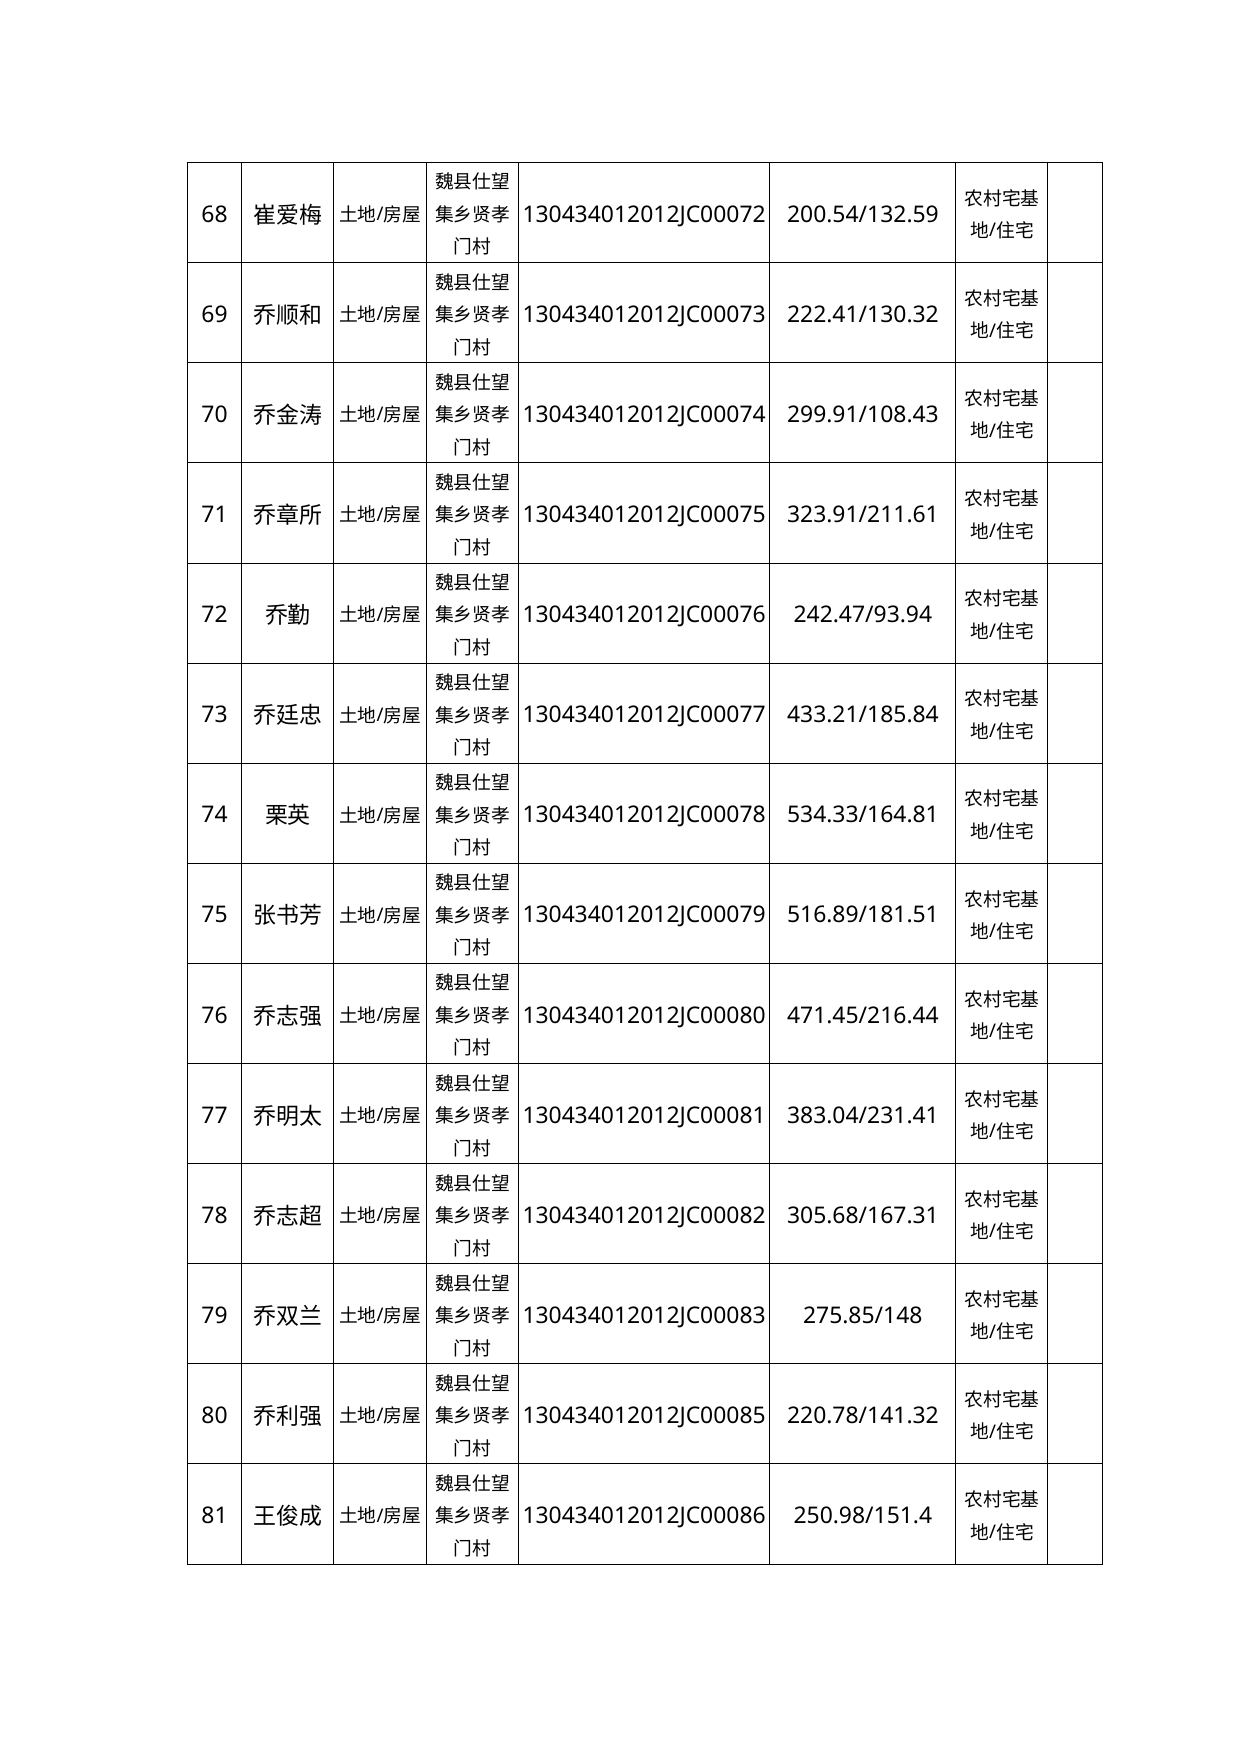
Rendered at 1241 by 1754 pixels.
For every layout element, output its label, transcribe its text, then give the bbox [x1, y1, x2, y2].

table_cell 魏县仕望集乡贤孝门村 [427, 363, 518, 462]
table_cell 土地/房屋 [334, 1464, 426, 1563]
table_cell 农村宅基地/住宅 [956, 764, 1047, 863]
table_cell 魏县仕望集乡贤孝门村 [427, 764, 518, 863]
table_cell [1048, 1064, 1102, 1163]
table_cell 433.21/185.84 [770, 664, 955, 763]
table_cell 魏县仕望集乡贤孝门村 [427, 163, 518, 262]
table_cell 乔志强 [242, 964, 333, 1063]
table_cell 农村宅基地/住宅 [956, 664, 1047, 763]
table_cell 乔明太 [242, 1064, 333, 1163]
table_cell 农村宅基地/住宅 [956, 1364, 1047, 1463]
table_cell 张书芳 [242, 864, 333, 963]
table_cell 534.33/164.81 [770, 764, 955, 863]
table_cell 乔双兰 [242, 1264, 333, 1363]
table_cell 魏县仕望集乡贤孝门村 [427, 1364, 518, 1463]
table_cell 130434012012JC00074 [519, 363, 769, 462]
table_cell 222.41/130.32 [770, 263, 955, 362]
table_cell 242.47/93.94 [770, 564, 955, 662]
table_cell 130434012012JC00085 [519, 1364, 769, 1463]
table_cell 130434012012JC00076 [519, 564, 769, 662]
table_cell 乔志超 [242, 1164, 333, 1263]
table_cell 魏县仕望集乡贤孝门村 [427, 664, 518, 763]
table_cell 王俊成 [242, 1464, 333, 1563]
table_cell 农村宅基地/住宅 [956, 263, 1047, 362]
table_cell 魏县仕望集乡贤孝门村 [427, 263, 518, 362]
table_cell [1048, 1264, 1102, 1363]
table_cell 土地/房屋 [334, 1364, 426, 1463]
table_cell 农村宅基地/住宅 [956, 564, 1047, 662]
table_cell 土地/房屋 [334, 1164, 426, 1263]
table_cell 农村宅基地/住宅 [956, 1164, 1047, 1263]
table_cell [1048, 263, 1102, 362]
table_cell 69 [188, 263, 241, 362]
table_cell 土地/房屋 [334, 463, 426, 562]
table_cell 魏县仕望集乡贤孝门村 [427, 864, 518, 963]
table_cell 130434012012JC00082 [519, 1164, 769, 1263]
table_cell 土地/房屋 [334, 1264, 426, 1363]
table_cell 魏县仕望集乡贤孝门村 [427, 964, 518, 1063]
table_cell 农村宅基地/住宅 [956, 1264, 1047, 1363]
table_cell 383.04/231.41 [770, 1064, 955, 1163]
table_cell 73 [188, 664, 241, 763]
table_cell 70 [188, 363, 241, 462]
table_cell 乔章所 [242, 463, 333, 562]
table_cell 79 [188, 1264, 241, 1363]
table_cell 土地/房屋 [334, 263, 426, 362]
table_cell 78 [188, 1164, 241, 1263]
table_cell [1048, 363, 1102, 462]
table_cell 220.78/141.32 [770, 1364, 955, 1463]
table_cell [1048, 1164, 1102, 1263]
table_cell 81 [188, 1464, 241, 1563]
table_cell [1048, 964, 1102, 1063]
table_cell 72 [188, 564, 241, 662]
table_cell 土地/房屋 [334, 664, 426, 763]
table_cell 75 [188, 864, 241, 963]
table_cell 魏县仕望集乡贤孝门村 [427, 463, 518, 562]
table_cell 乔顺和 [242, 263, 333, 362]
table_cell 71 [188, 463, 241, 562]
table_cell [1048, 764, 1102, 863]
table_cell [1048, 463, 1102, 562]
table_cell 土地/房屋 [334, 564, 426, 662]
table_cell 130434012012JC00086 [519, 1464, 769, 1563]
table_cell 305.68/167.31 [770, 1164, 955, 1263]
table_cell [1048, 1464, 1102, 1563]
table_cell [1048, 564, 1102, 662]
table_cell 土地/房屋 [334, 363, 426, 462]
table_cell 土地/房屋 [334, 864, 426, 963]
table_cell 农村宅基地/住宅 [956, 964, 1047, 1063]
table_cell 275.85/148 [770, 1264, 955, 1363]
table_cell 土地/房屋 [334, 163, 426, 262]
table_cell 471.45/216.44 [770, 964, 955, 1063]
table_cell 80 [188, 1364, 241, 1463]
table_cell 516.89/181.51 [770, 864, 955, 963]
table_cell 魏县仕望集乡贤孝门村 [427, 1264, 518, 1363]
table_cell 130434012012JC00081 [519, 1064, 769, 1163]
table_cell 魏县仕望集乡贤孝门村 [427, 1464, 518, 1563]
table_cell 77 [188, 1064, 241, 1163]
table_cell 土地/房屋 [334, 964, 426, 1063]
table_cell 68 [188, 163, 241, 262]
table_cell 130434012012JC00073 [519, 263, 769, 362]
table_cell 栗英 [242, 764, 333, 863]
table_cell 土地/房屋 [334, 1064, 426, 1163]
table_cell 农村宅基地/住宅 [956, 1064, 1047, 1163]
table_cell 乔廷忠 [242, 664, 333, 763]
table_cell 农村宅基地/住宅 [956, 864, 1047, 963]
table_cell 299.91/108.43 [770, 363, 955, 462]
table_cell 130434012012JC00072 [519, 163, 769, 262]
table_cell 魏县仕望集乡贤孝门村 [427, 1164, 518, 1263]
table_cell 魏县仕望集乡贤孝门村 [427, 564, 518, 662]
table_cell 乔利强 [242, 1364, 333, 1463]
table_cell 土地/房屋 [334, 764, 426, 863]
table_cell 74 [188, 764, 241, 863]
table_cell 乔金涛 [242, 363, 333, 462]
table_cell 崔爱梅 [242, 163, 333, 262]
table_cell 323.91/211.61 [770, 463, 955, 562]
table_cell 乔勤 [242, 564, 333, 662]
table_cell 农村宅基地/住宅 [956, 1464, 1047, 1563]
table_cell 130434012012JC00075 [519, 463, 769, 562]
table_cell 130434012012JC00080 [519, 964, 769, 1063]
table_cell 农村宅基地/住宅 [956, 163, 1047, 262]
table_cell 农村宅基地/住宅 [956, 463, 1047, 562]
table_cell [1048, 163, 1102, 262]
table_cell 农村宅基地/住宅 [956, 363, 1047, 462]
table_cell 200.54/132.59 [770, 163, 955, 262]
table_cell [1048, 664, 1102, 763]
table_cell 130434012012JC00078 [519, 764, 769, 863]
table_cell 魏县仕望集乡贤孝门村 [427, 1064, 518, 1163]
table_cell 130434012012JC00083 [519, 1264, 769, 1363]
table_cell 250.98/151.4 [770, 1464, 955, 1563]
table_cell [1048, 1364, 1102, 1463]
table_cell [1048, 864, 1102, 963]
table_cell 130434012012JC00079 [519, 864, 769, 963]
table_cell 130434012012JC00077 [519, 664, 769, 763]
table_cell 76 [188, 964, 241, 1063]
